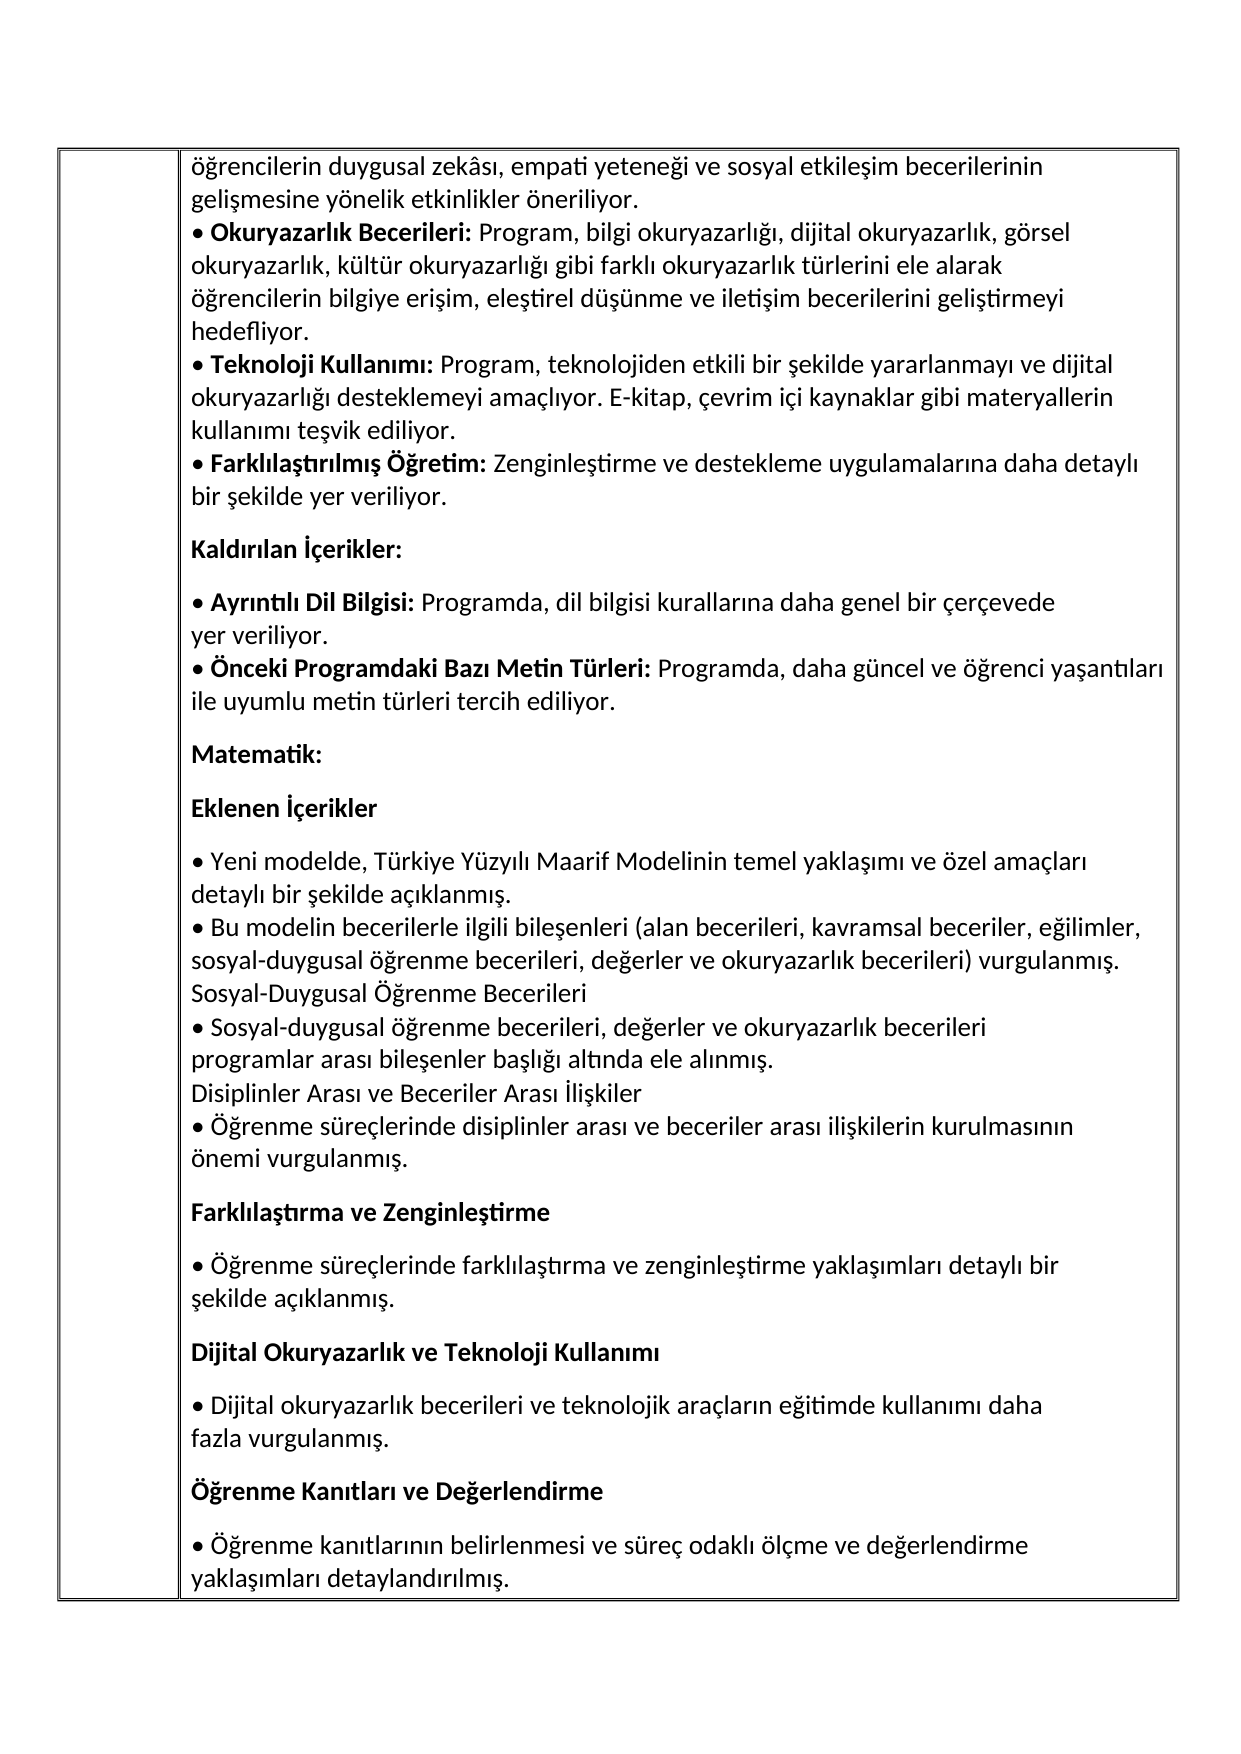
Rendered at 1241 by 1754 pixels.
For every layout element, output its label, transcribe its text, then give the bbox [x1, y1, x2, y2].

subtitle Dijital Okuryazarlık ve Teknoloji Kullanımı [191, 1335, 1190, 1368]
text öğrencilerin duygusal zekâsı, empati yeteneği ve sosyal etkileşim becerilerinin gelişmesine yönelik etkinlikler öneriliyor. [191, 149, 1046, 215]
list Ayrıntılı Dil Bilgisi: Programda, dil bilgisi kurallarına daha genel bir çerçevede yer veriliyor. [191, 585, 1097, 651]
list Bu modelin becerilerle ilgili bileşenleri (alan becerileri, kavramsal beceriler, eğilimler, sosyal-duygusal öğrenme becerileri, değerler ve okuryazarlık becerileri) vurgulanmış. Sosyal-Duygusal Öğrenme Becerileri [191, 911, 1143, 1009]
text Disiplinler Arası ve Beceriler Arası İlişkiler [191, 1076, 1190, 1109]
subtitle Matematik: [191, 738, 1190, 771]
list Dijital okuryazarlık becerileri ve teknolojik araçların eğitimde kullanımı daha fazla vurgulanmış. [191, 1388, 1099, 1454]
subtitle Kaldırılan İçerikler: [191, 532, 1190, 565]
text Eklenen İçerikler [191, 791, 1190, 824]
subtitle Farklılaştırma ve Zenginleştirme [191, 1195, 1190, 1228]
list Öğrenme süreçlerinde farklılaştırma ve zenginleştirme yaklaşımları detaylı bir şekilde açıklanmış. [191, 1248, 1141, 1314]
list Önceki Programdaki Bazı Metin Türleri: Programda, daha güncel ve öğrenci yaşantıları ile uyumlu metin türleri tercih ediliyor. [191, 651, 1164, 717]
list Öğrenme kanıtlarının belirlenmesi ve süreç odaklı ölçme ve değerlendirme yaklaşımları detaylandırılmış. [191, 1528, 1163, 1594]
subtitle Öğrenme Kanıtları ve Değerlendirme [191, 1474, 1190, 1508]
list Sosyal-duygusal öğrenme becerileri, değerler ve okuryazarlık becerileri programlar arası bileşenler başlığı altında ele alınmış. [191, 1010, 1116, 1076]
list Teknoloji Kullanımı: Program, teknolojiden etkili bir şekilde yararlanmayı ve dijital okuryazarlığı desteklemeyi amaçlıyor. E-kitap, çevrim içi kaynaklar gibi materyallerin kullanımı teşvik ediliyor. [191, 347, 1115, 446]
list Farklılaştırılmış Öğretim: Zenginleştirme ve destekleme uygulamalarına daha detaylı bir şekilde yer veriliyor. [191, 446, 1139, 512]
list Yeni modelde, Türkiye Yüzyılı Maarif Modelinin temel yaklaşımı ve özel amaçları detaylı bir şekilde açıklanmış. [191, 844, 1088, 910]
list Okuryazarlık Becerileri: Program, bilgi okuryazarlığı, dijital okuryazarlık, görsel okuryazarlık, kültür okuryazarlığı gibi farklı okuryazarlık türlerini ele alarak öğrencilerin bilgiye erişim, eleştirel düşünme ve iletişim becerilerini geliştirmeyi hedefliyor. [191, 215, 1139, 347]
list Öğrenme süreçlerinde disiplinler arası ve beceriler arası ilişkilerin kurulmasının önemi vurgulanmış. [191, 1109, 1149, 1175]
